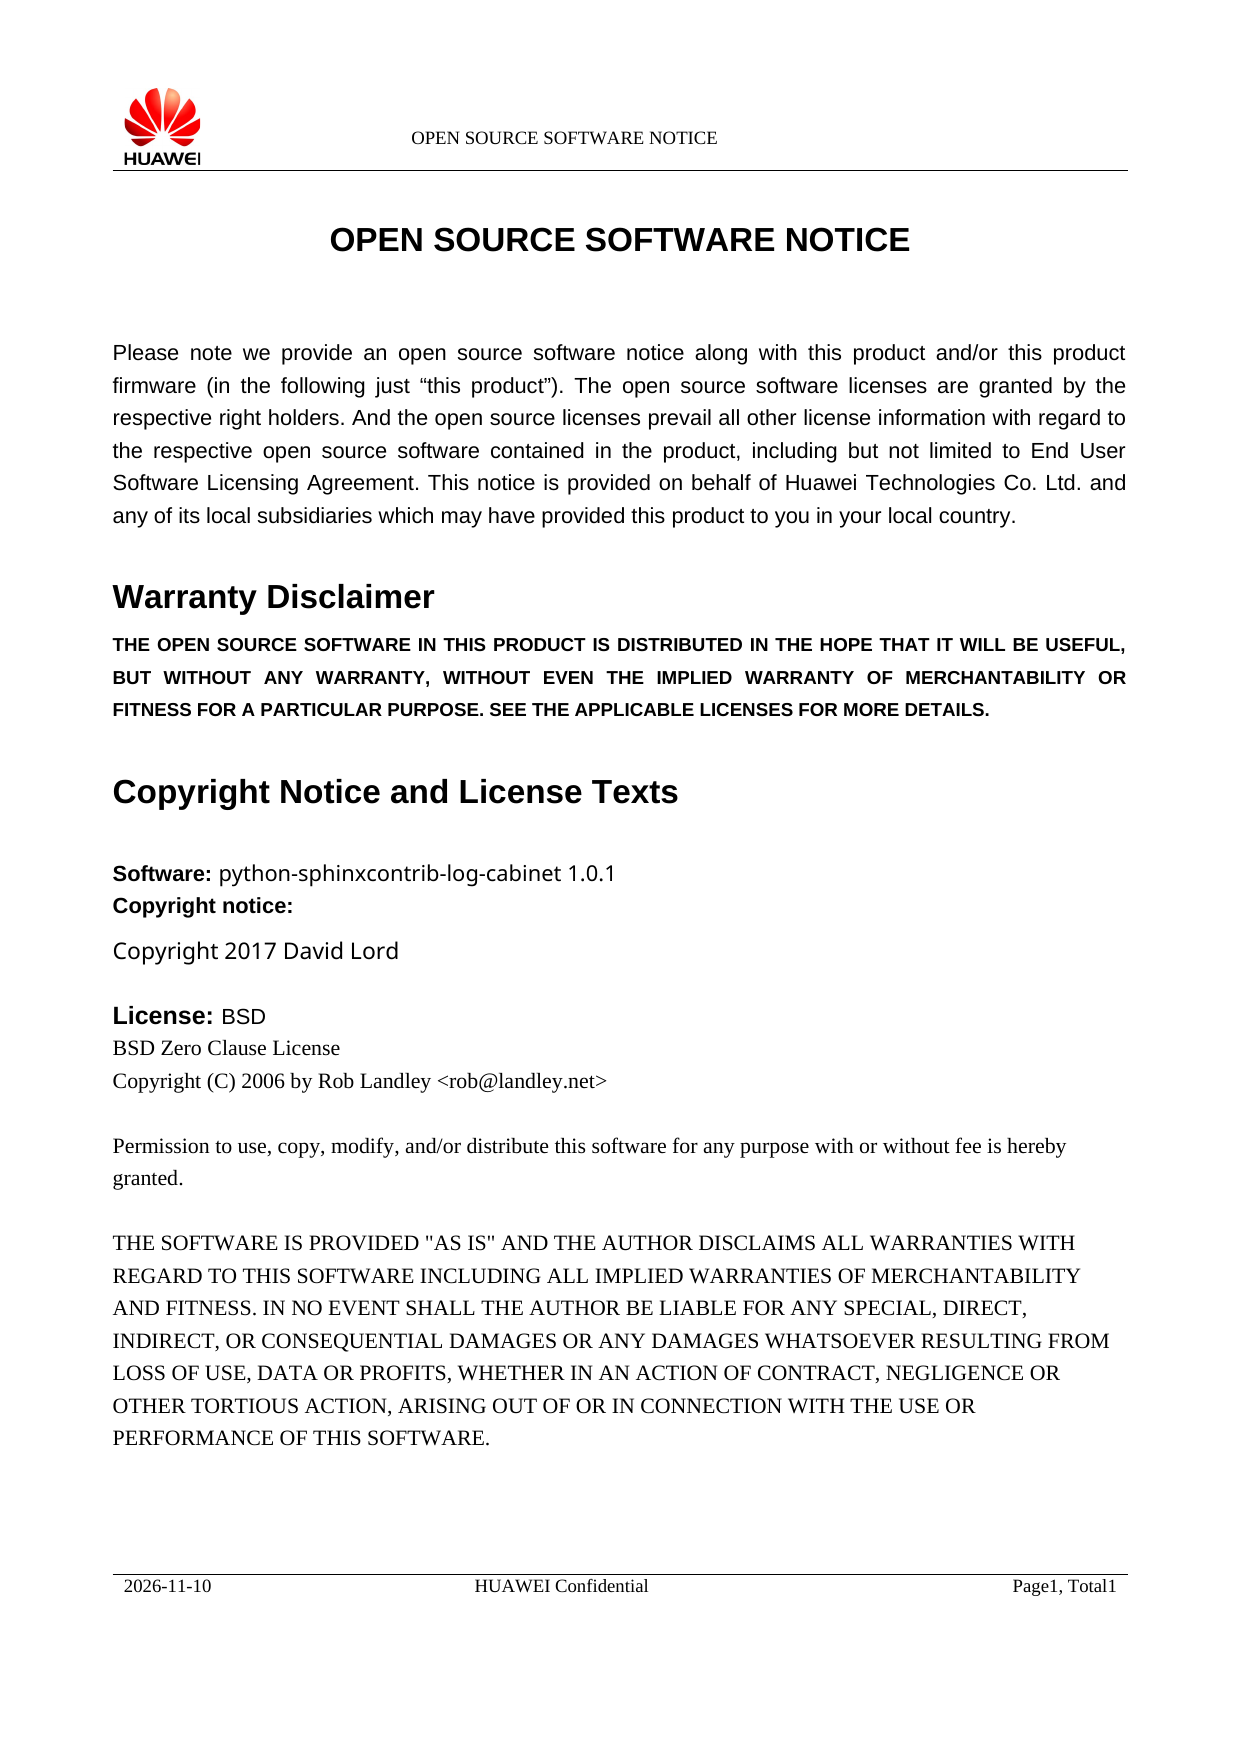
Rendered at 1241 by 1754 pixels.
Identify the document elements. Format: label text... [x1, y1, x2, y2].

text License: BSD [112, 999, 1128, 1031]
text Copyright notice: [112, 889, 1128, 921]
text BSD Zero Clause License Copyright (C) 2006 by Rob Landley <rob@landley.net> Permission to use, copy, modify, and/or distribute this software for any purpose with or without fee is hereby granted. THE SOFTWARE IS PROVIDED "AS IS" AND THE AUTHOR DISCLAIMS ALL WARRANTIES WITH REGARD TO THIS SOFTWARE INCLUDING ALL IMPLIED WARRANTIES OF MERCHANTABILITY AND FITNESS. IN NO EVENT SHALL THE AUTHOR BE LIABLE FOR ANY SPECIAL, DIRECT, INDIRECT, OR CONSEQUENTIAL DAMAGES OR ANY DAMAGES WHATSOEVER RESULTING FROM LOSS OF USE, DATA OR PROFITS, WHETHER IN AN ACTION OF CONTRACT, NEGLIGENCE OR OTHER TORTIOUS ACTION, ARISING OUT OF OR IN CONNECTION WITH THE USE OR PERFORMANCE OF THIS SOFTWARE. [112, 1031, 1128, 1486]
title Software: python-sphinxcontrib-log-cabinet 1.0.1 [112, 856, 1128, 889]
picture [124, 88, 201, 165]
text The open source software in this product is distributed in the hope that it will be useful, but WITHOUT ANY WARRANTY, without even the implied warranty of MERCHANTABILITY or FITNESS FOR A PARTICULAR PURPOSE. See the applicable licenses for more details. [112, 629, 1128, 726]
text Warranty Disclaimer [112, 564, 1128, 629]
text Copyright 2017 David Lord [112, 934, 1128, 999]
text OPEN SOURCE SOFTWARE NOTICE [112, 206, 1128, 271]
text Copyright Notice and License Texts [112, 759, 1128, 824]
text Please note we provide an open source software notice along with this product and/or this product firmware (in the following just “this product”). The open source software licenses are granted by the respective right holders. And the open source licenses prevail all other license information with regard to the respective open source software contained in the product, including but not limited to End User Software Licensing Agreement. This notice is provided on behalf of Huawei Technologies Co. Ltd. and any of its local subsidiaries which may have provided this product to you in your local country. [112, 336, 1128, 531]
